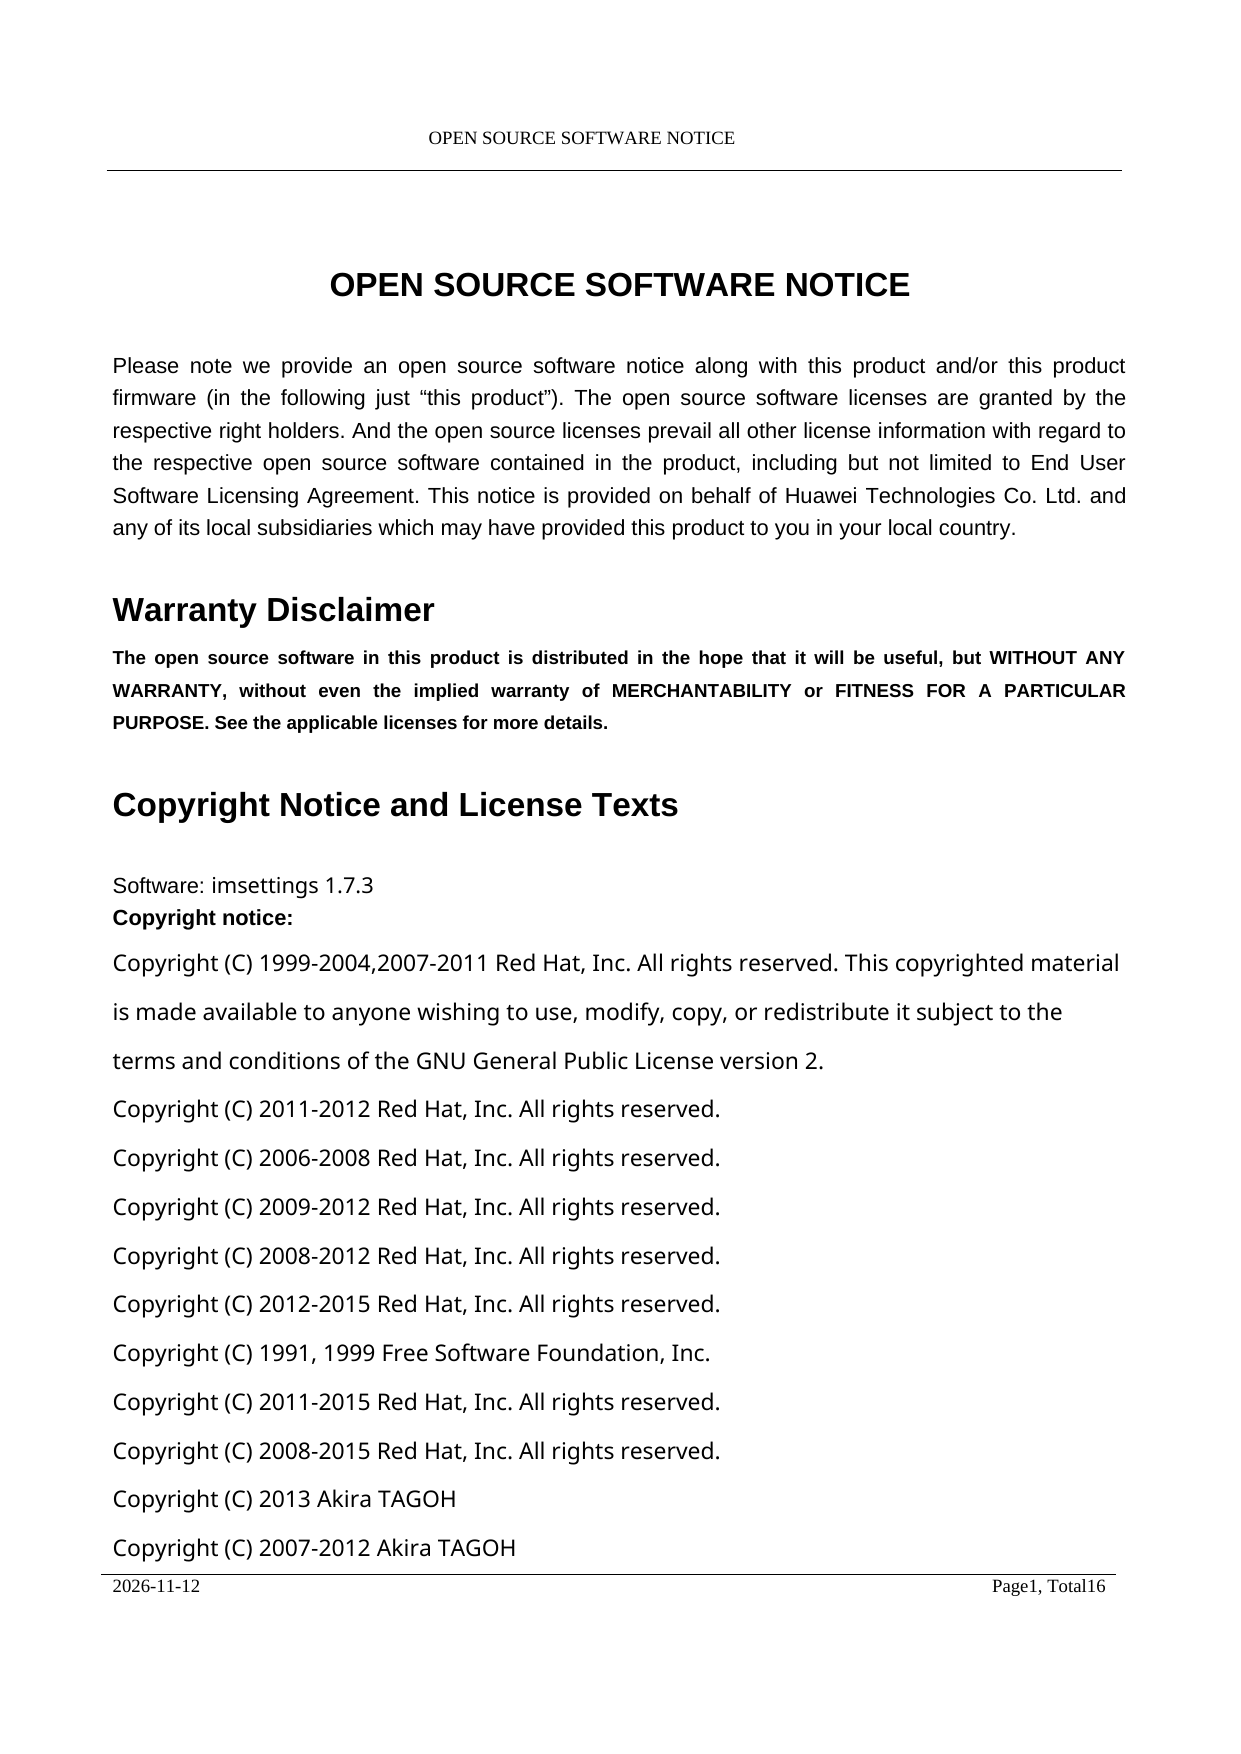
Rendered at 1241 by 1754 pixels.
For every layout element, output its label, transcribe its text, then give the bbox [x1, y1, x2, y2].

text OPEN SOURCE SOFTWARE NOTICE [112, 251, 1128, 316]
text Copyright notice: [112, 901, 1128, 934]
text Please note we provide an open source software notice along with this product and/or this product firmware (in the following just “this product”). The open source software licenses are granted by the respective right holders. And the open source licenses prevail all other license information with regard to the respective open source software contained in the product, including but not limited to End User Software Licensing Agreement. This notice is provided on behalf of Huawei Technologies Co. Ltd. and any of its local subsidiaries which may have provided this product to you in your local country. [112, 349, 1128, 544]
text The open source software in this product is distributed in the hope that it will be useful, but WITHOUT ANY WARRANTY, without even the implied warranty of MERCHANTABILITY or FITNESS FOR A PARTICULAR PURPOSE. See the applicable licenses for more details. [112, 641, 1128, 739]
text Copyright Notice and License Texts [112, 771, 1128, 836]
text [112, 947, 1128, 1564]
text Software: imsettings 1.7.3 [112, 869, 1128, 901]
text Warranty Disclaimer [112, 576, 1128, 641]
